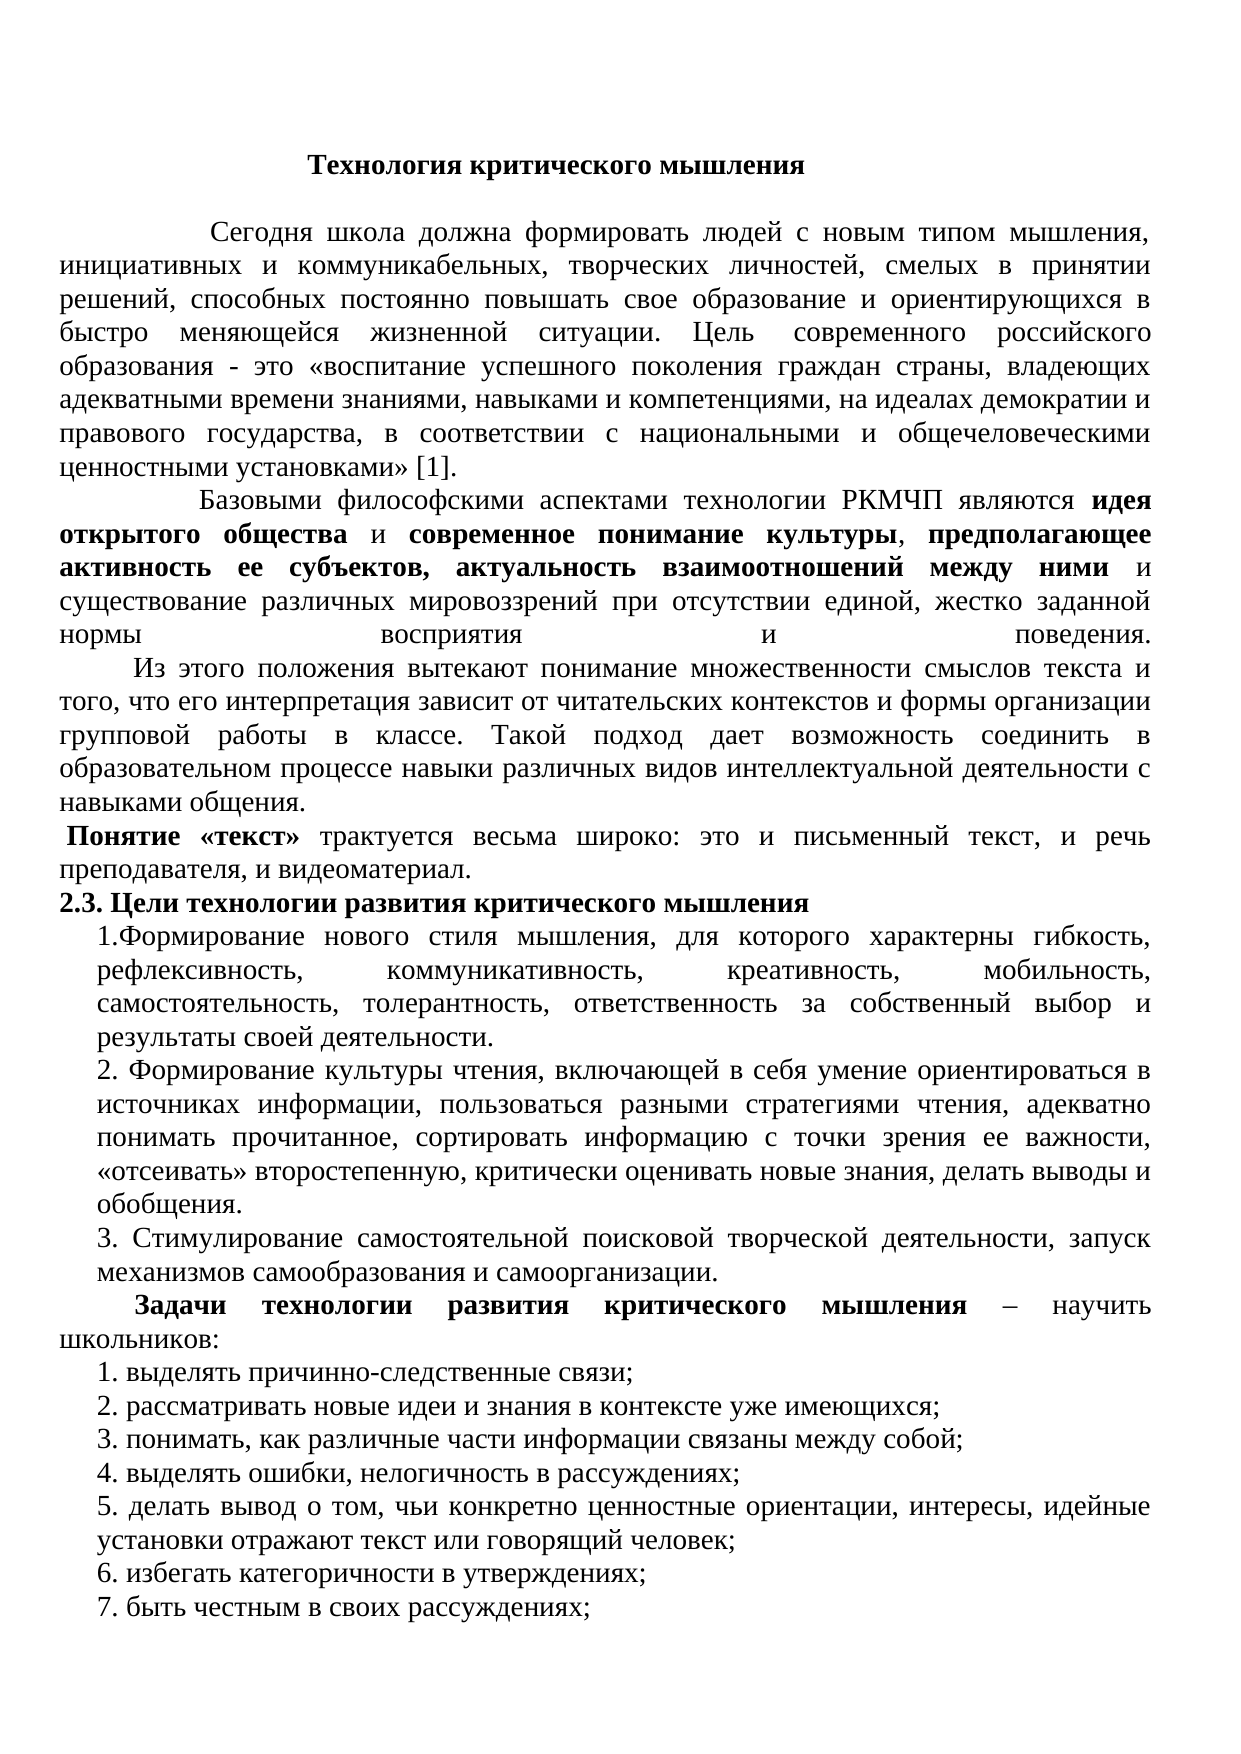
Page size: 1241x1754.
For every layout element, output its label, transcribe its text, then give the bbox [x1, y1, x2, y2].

text 1. выделять причинно-следственные связи; [97, 1354, 1152, 1388]
text 3. Стимулирование самостоятельной поисковой творческой деятельности, запуск механизмов самообразования и самоорганизации. [97, 1220, 1152, 1287]
text Задачи технологии развития критического мышления – научить школьников: [59, 1287, 1152, 1354]
text Технология критического мышления [59, 147, 1152, 180]
text 1.Формирование нового стиля мышления, для которого характерны гибкость, рефлексивность, коммуникативность, креативность, мобильность, самостоятельность, толерантность, ответственность за собственный выбор и результаты своей деятельности. [97, 918, 1152, 1052]
text 2. Формирование культуры чтения, включающей в себя умение ориентироваться в источниках информации, пользоваться разными стратегиями чтения, адекватно понимать прочитанное, сортировать информацию с точки зрения ее важности, «отсеивать» второстепенную, критически оценивать новые знания, делать выводы и обобщения. [97, 1052, 1152, 1220]
text 4. выделять ошибки, нелогичность в рассуждениях; [97, 1455, 1152, 1488]
text Базовыми философскими аспектами технологии РКМЧП являются идея открытого общества и современное понимание культуры, предполагающее активность ее субъектов, актуальность взаимоотношений между ними и существование различных мировоззрений при отсутствии единой, жестко заданной нормы восприятия и поведения. Из этого положения вытекают понимание множественности смыслов текста и того, что его интерпретация зависит от читательских контекстов и формы организации групповой работы в классе. Такой подход дает возможность соединить в образовательном процессе навыки различных видов интеллектуальной деятельности с навыками общения. [59, 482, 1152, 818]
text 2. рассматривать новые идеи и знания в контексте уже имеющихся; [97, 1388, 1152, 1421]
text Сегодня школа должна формировать людей с новым типом мышления, инициативных и коммуникабельных, творческих личностей, смелых в принятии решений, способных постоянно повышать свое образование и ориентирующихся в быстро меняющейся жизненной ситуации. Цель современного российского образования - это «воспитание успешного поколения граждан страны, владеющих адекватными времени знаниями, навыками и компетенциями, на идеалах демократии и правового государства, в соответствии с национальными и общечеловеческими ценностными установками» [1]. [59, 214, 1152, 482]
text 3. понимать, как различные части информации связаны между собой; [97, 1421, 1152, 1455]
text 2.3. Цели технологии развития критического мышления [59, 885, 1152, 918]
text Понятие «текст» трактуется весьма широко: это и письменный текст, и речь преподавателя, и видеоматериал. [59, 818, 1152, 885]
text 5. делать вывод о том, чьи конкретно ценностные ориентации, интересы, идейные установки отражают текст или говорящий человек; [97, 1488, 1152, 1556]
text 7. быть честным в своих рассуждениях; [97, 1589, 1152, 1623]
text 6. избегать категоричности в утверждениях; [97, 1556, 1152, 1589]
